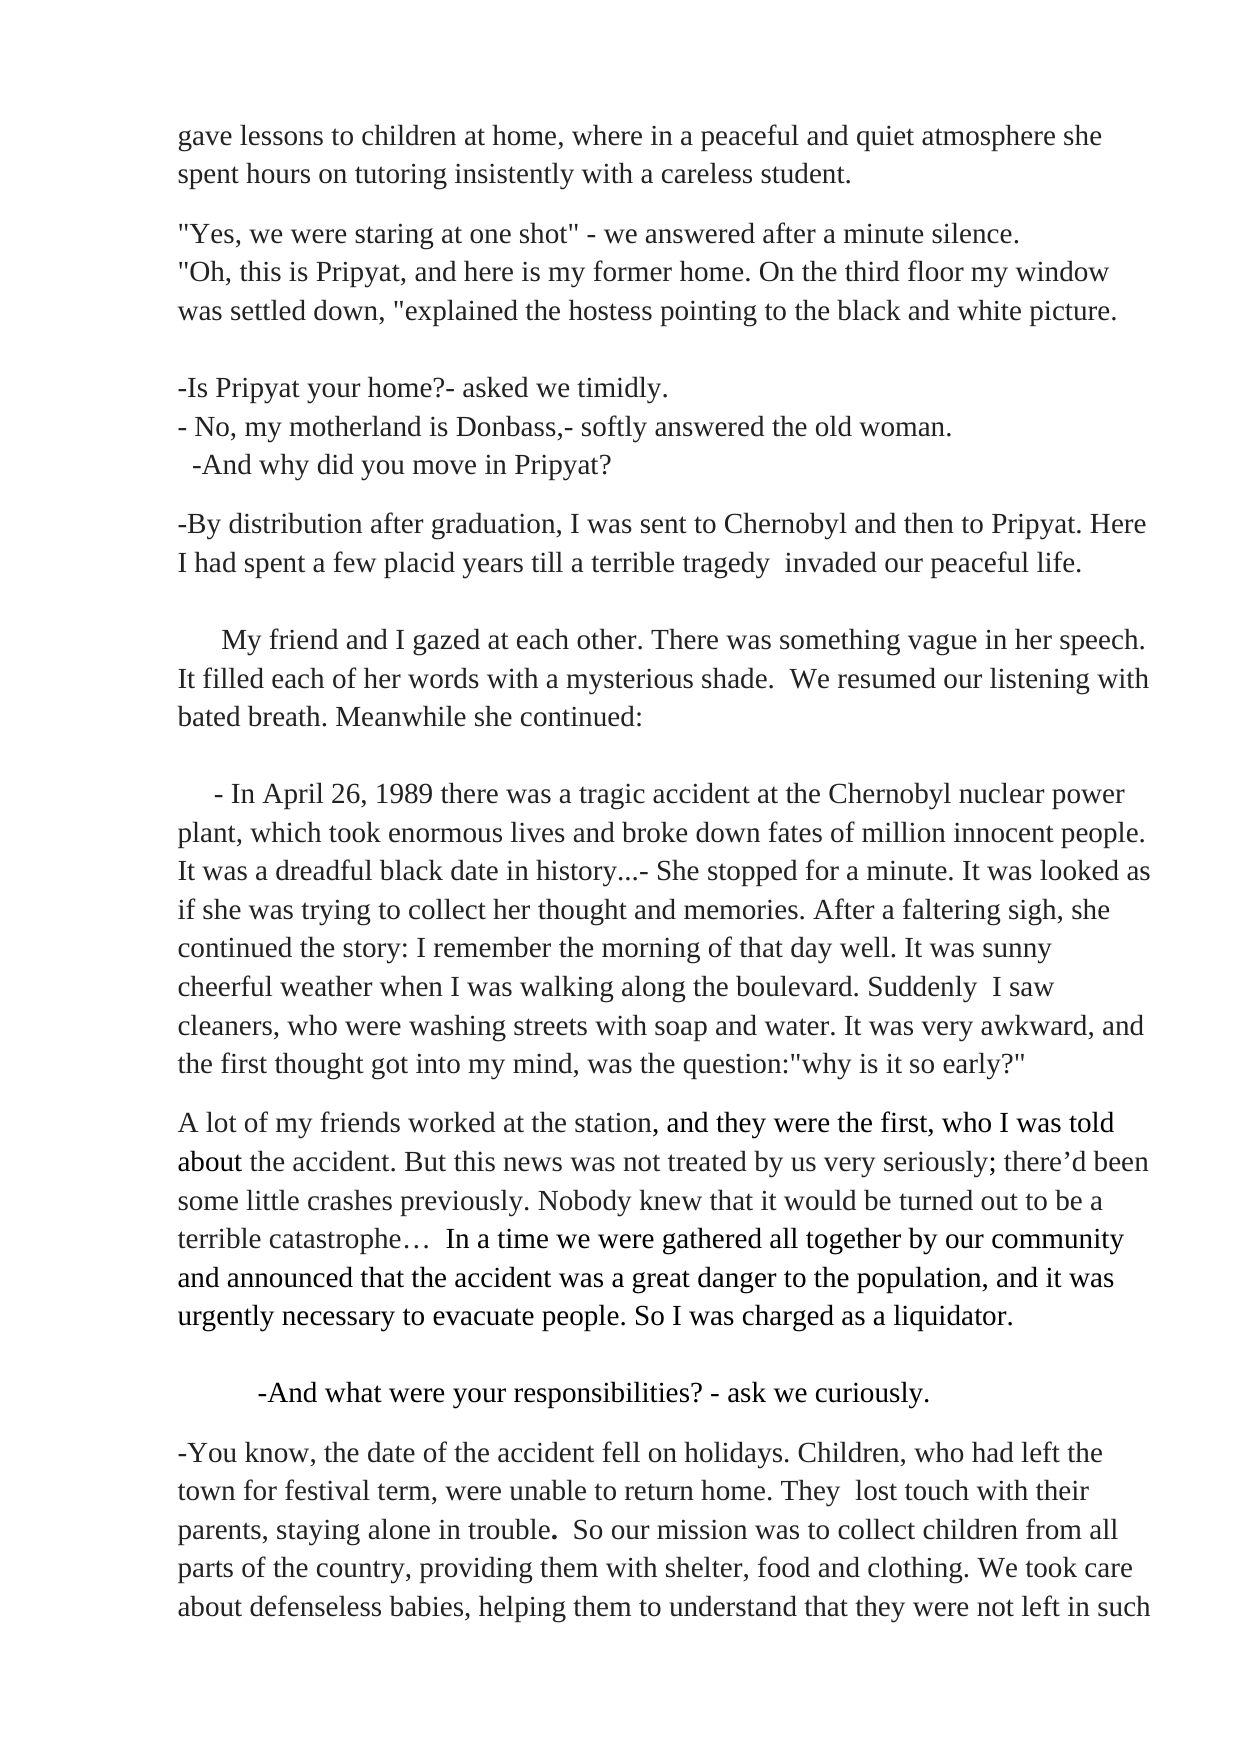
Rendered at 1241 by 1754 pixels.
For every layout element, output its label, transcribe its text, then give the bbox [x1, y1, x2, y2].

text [177, 1435, 1152, 1622]
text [177, 118, 1152, 190]
text "Yes, we were staring at one shot" - we answered after a minute silence. "Oh, this is Pripyat, and here is my former home. On the third floor my window was settled down, "explained the hostess pointing to the black and white picture. -Is Pripyat your home?- asked we timidly. - No, my motherland is Donbass,- softly answered the old woman. -And why did you move in Pripyat? [177, 216, 1152, 481]
text A lot of my friends worked at the station, and they were the first, who I was told about the accident. But this news was not treated by us very seriously; there’d been some little crashes previously. Nobody knew that it would be turned out to be a terrible catastrophe… In a time we were gathered all together by our community and announced that the accident was a great danger to the population, and it was urgently necessary to evacuate people. So I was charged as a liquidator. -And what were your responsibilities? - ask we curiously. [177, 1106, 1152, 1409]
text -By distribution after graduation, I was sent to Chernobyl and then to Pripyat. Here I had spent a few placid years till a terrible tragedy invaded our peaceful life. My friend and I gazed at each other. There was something vague in her speech. It filled each of her words with a mysterious shade. We resumed our listening with bated breath. Meanwhile she continued: - In April 26, 1989 there was a tragic accident at the Chernobyl nuclear power plant, which took enormous lives and broke down fates of million innocent people. It was a dreadful black date in history...- She stopped for a minute. It was looked as if she was trying to collect her thought and memories. After a faltering sigh, she continued the story: I remember the morning of that day well. It was sunny cheerful weather when I was walking along the boulevard. Suddenly I saw cleaners, who were washing streets with soap and water. It was very awkward, and the first thought got into my mind, was the question:"why is it so early?" [177, 507, 1152, 1080]
